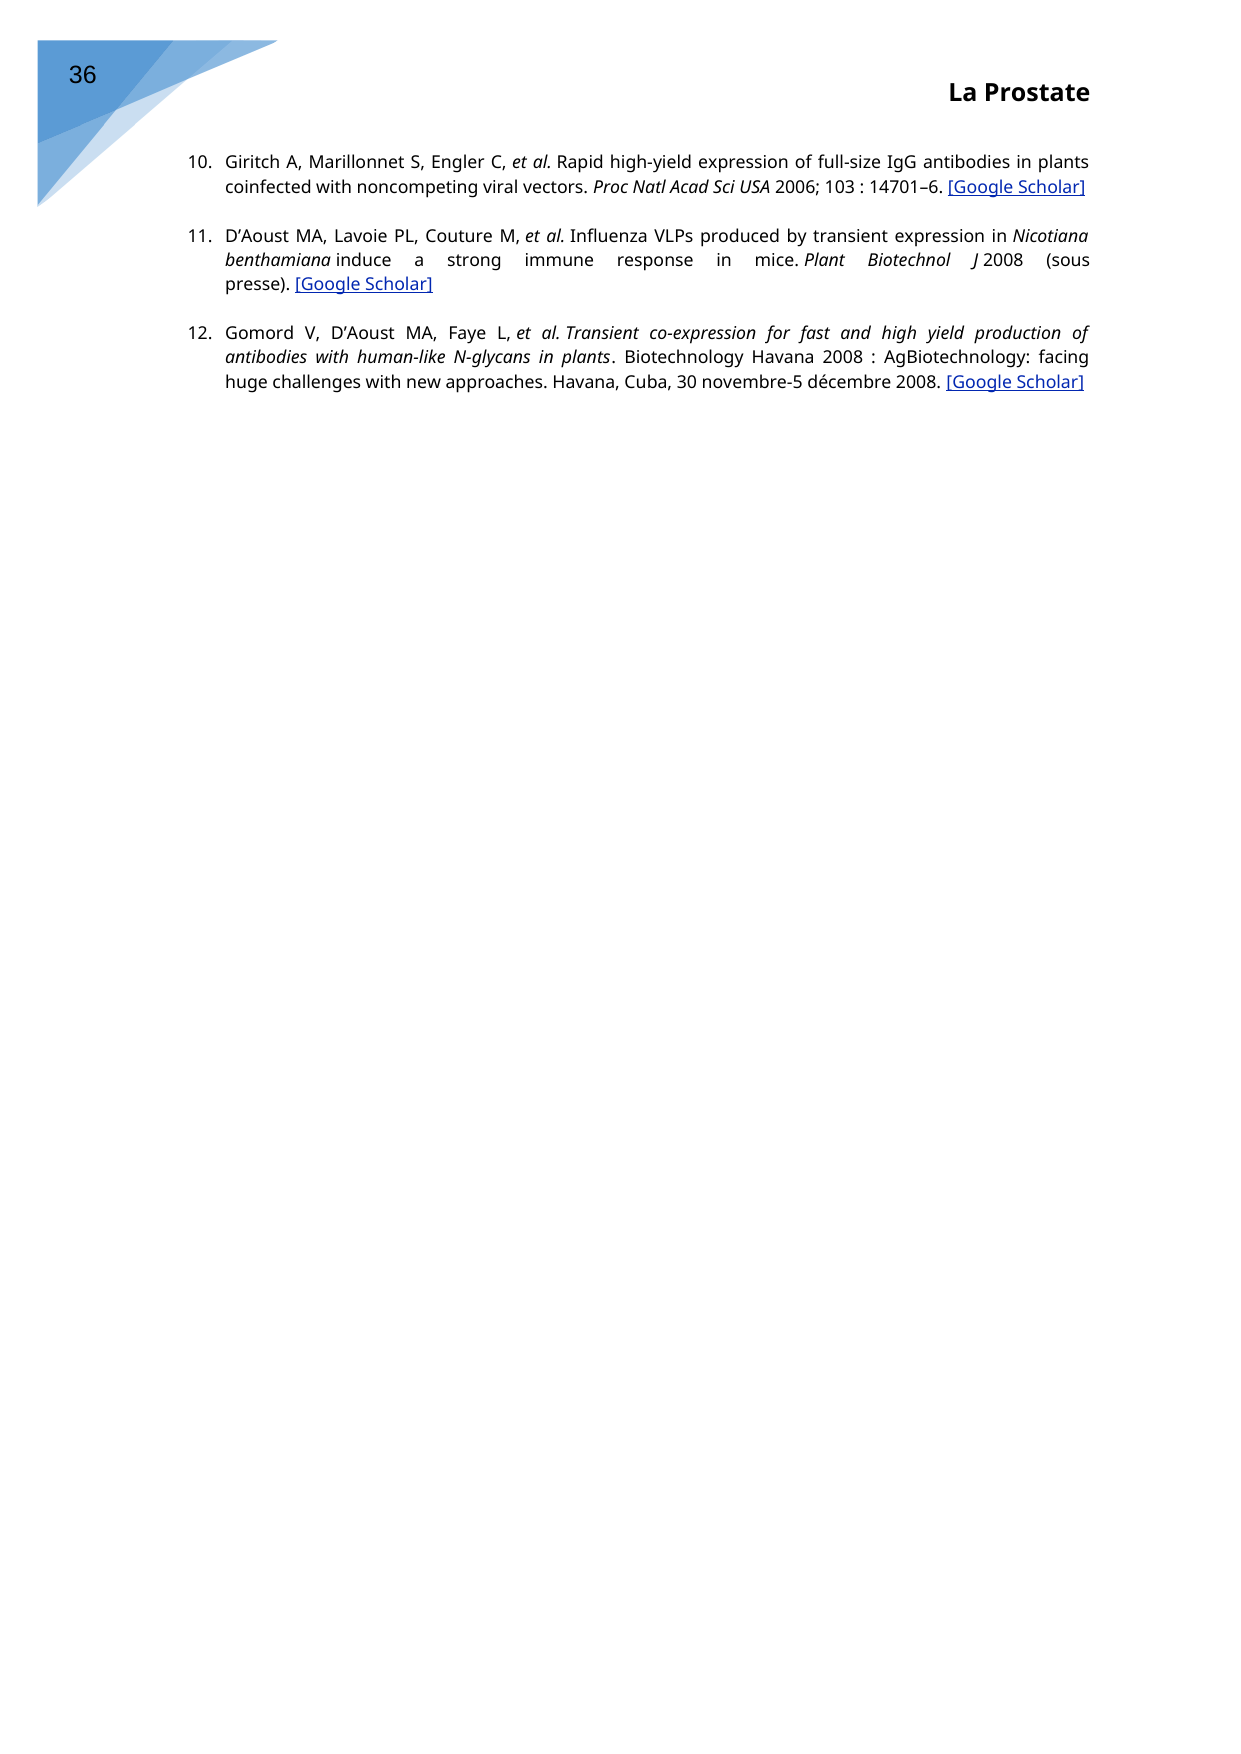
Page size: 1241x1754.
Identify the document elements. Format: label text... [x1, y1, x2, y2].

list Giritch A, Marillonnet S, Engler C, et al. Rapid high-yield expression of full-size IgG antibodies in plants coinfected with noncompeting viral vectors. Proc Natl Acad Sci USA 2006; 103 : 14701–6. [Google Scholar] [187, 150, 1090, 198]
list D’Aoust MA, Lavoie PL, Couture M, et al. Influenza VLPs produced by transient expression in Nicotiana benthamiana induce a strong immune response in mice. Plant Biotechnol J 2008 (sous presse). [Google Scholar] [187, 223, 1090, 296]
list Gomord V, D’Aoust MA, Faye L, et al. Transient co-expression for fast and high yield production of antibodies with human-like N-glycans in plants. Biotechnology Havana 2008 : AgBiotechnology: facing huge challenges with new approaches. Havana, Cuba, 30 novembre-5 décembre 2008. [Google Scholar] [187, 321, 1090, 393]
picture [37, 40, 279, 209]
